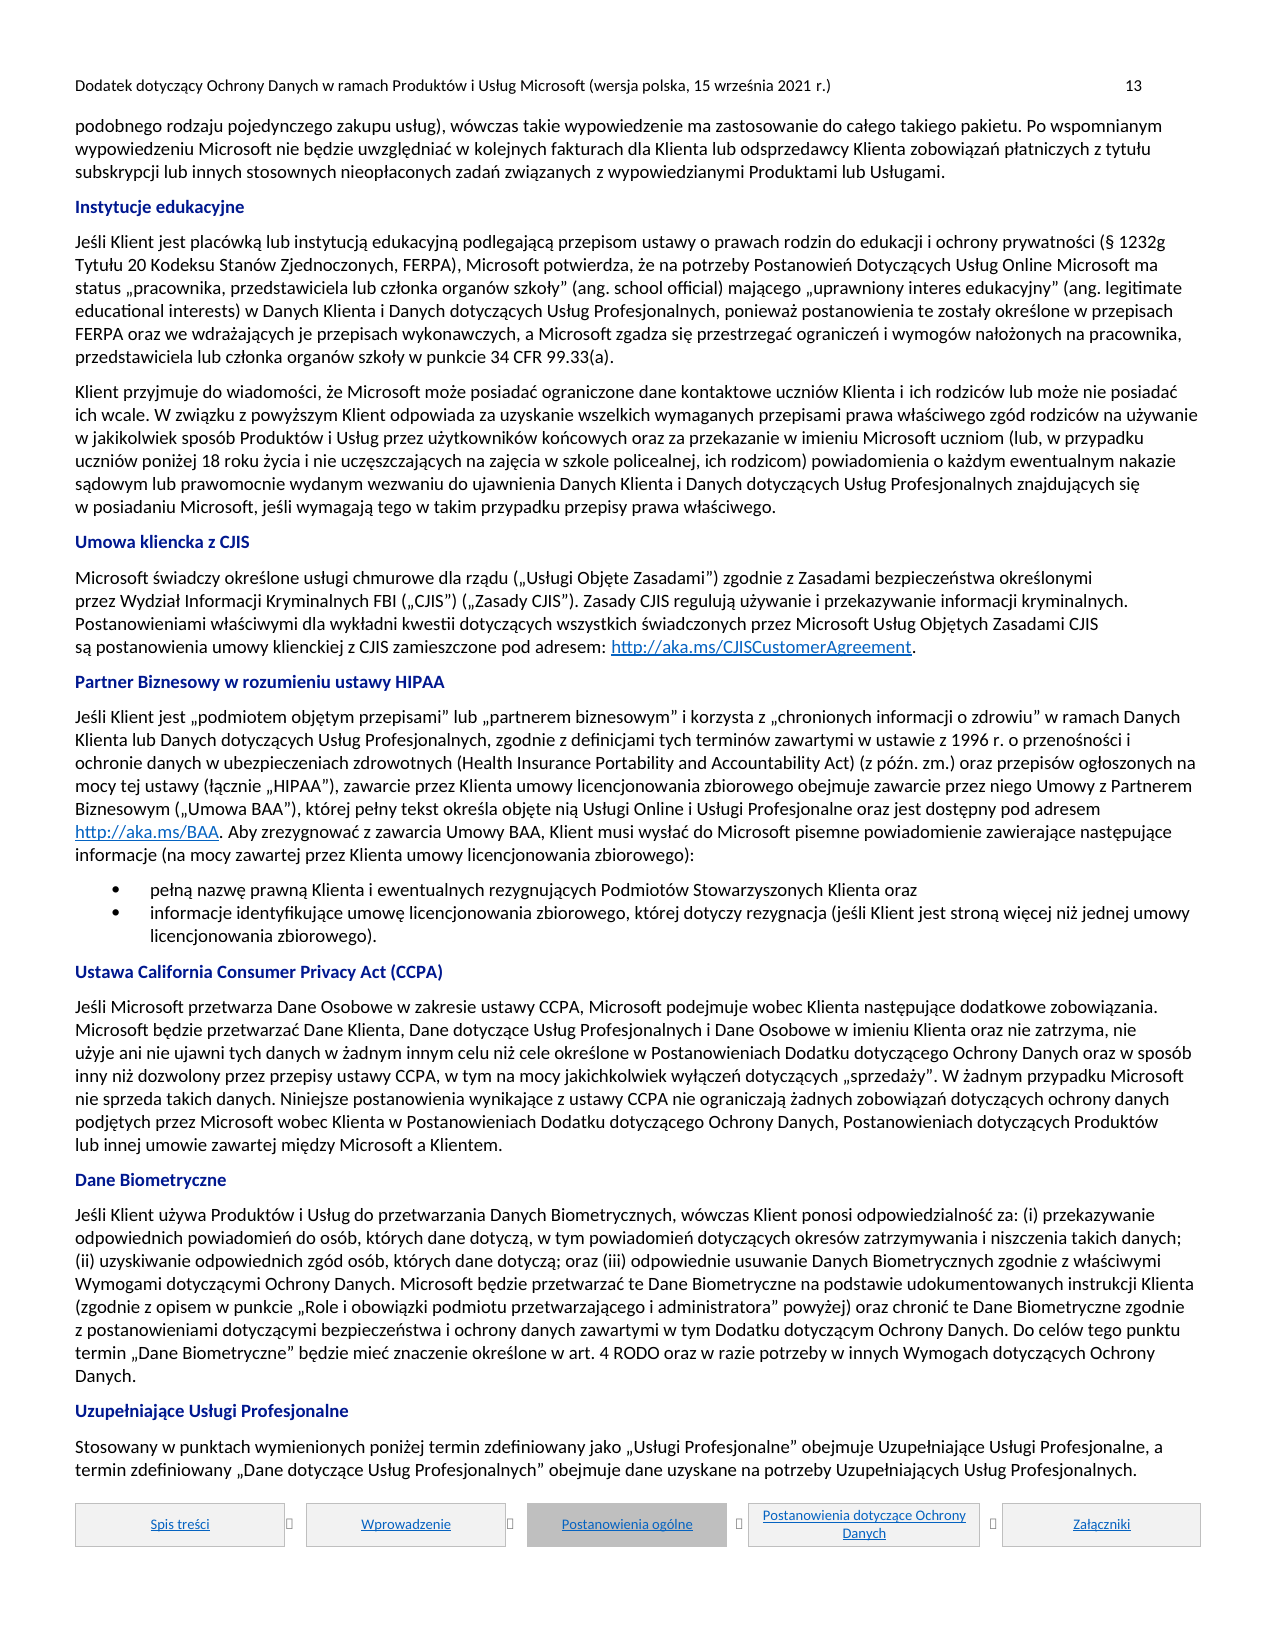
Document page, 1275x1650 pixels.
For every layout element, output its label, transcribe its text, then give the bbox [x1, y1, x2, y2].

list Jeśli Microsoft przetwarza Dane Osobowe w zakresie ustawy CCPA, Microsoft podejmuje wobec Klienta następujące dodatkowe zobowiązania. Microsoft będzie przetwarzać Dane Klienta, Dane dotyczące Usług Profesjonalnych i Dane Osobowe w imieniu Klienta oraz nie zatrzyma, nie użyje ani nie ujawni tych danych w żadnym innym celu niż cele określone w Postanowieniach Dodatku dotyczącego Ochrony Danych oraz w sposób inny niż dozwolony przez przepisy ustawy CCPA, w tym na mocy jakichkolwiek wyłączeń dotyczących „sprzedaży”. W żadnym przypadku Microsoft nie sprzeda takich danych. Niniejsze postanowienia wynikające z ustawy CCPA nie ograniczają żadnych zobowiązań dotyczących ochrony danych podjętych przez Microsoft wobec Klienta w Postanowieniach Dodatku dotyczącego Ochrony Danych, Postanowieniach dotyczących Produktów lub innej umowie zawartej między Microsoft a Klientem. [75, 995, 1200, 1156]
text Jeśli Klient używa Produktów i Usług do przetwarzania Danych Biometrycznych, wówczas Klient ponosi odpowiedzialność za: (i) przekazywanie odpowiednich powiadomień do osób, których dane dotyczą, w tym powiadomień dotyczących okresów zatrzymywania i niszczenia takich danych; (ii) uzyskiwanie odpowiednich zgód osób, których dane dotyczą; oraz (iii) odpowiednie usuwanie Danych Biometrycznych zgodnie z właściwymi Wymogami dotyczącymi Ochrony Danych. Microsoft będzie przetwarzać te Dane Biometryczne na podstawie udokumentowanych instrukcji Klienta (zgodnie z opisem w punkcie „Role i obowiązki podmiotu przetwarzającego i administratora” powyżej) oraz chronić te Dane Biometryczne zgodnie z postanowieniami dotyczącymi bezpieczeństwa i ochrony danych zawartymi w tym Dodatku dotyczącym Ochrony Danych. Do celów tego punktu termin „Dane Biometryczne” będzie mieć znaczenie określone w art. 4 RODO oraz w razie potrzeby w innych Wymogach dotyczących Ochrony Danych. [75, 1204, 1200, 1387]
list Klient przyjmuje do wiadomości, że Microsoft może posiadać ograniczone dane kontaktowe uczniów Klienta i ich rodziców lub może nie posiadać ich wcale. W związku z powyższym Klient odpowiada za uzyskanie wszelkich wymaganych przepisami prawa właściwego zgód rodziców na używanie w jakikolwiek sposób Produktów i Usług przez użytkowników końcowych oraz za przekazanie w imieniu Microsoft uczniom (lub, w przypadku uczniów poniżej 18 roku życia i nie uczęszczających na zajęcia w szkole policealnej, ich rodzicom) powiadomienia o każdym ewentualnym nakazie sądowym lub prawomocnie wydanym wezwaniu do ujawnienia Danych Klienta i Danych dotyczących Usług Profesjonalnych znajdujących się w posiadaniu Microsoft, jeśli wymagają tego w takim przypadku przepisy prawa właściwego. [75, 381, 1200, 518]
subtitle Umowa kliencka z CJIS [75, 531, 1200, 554]
subtitle Partner Biznesowy w rozumieniu ustawy HIPAA [75, 670, 1200, 693]
subtitle Uzupełniające Usługi Profesjonalne [75, 1399, 1200, 1422]
list informacje identyfikujące umowę licencjonowania zbiorowego, której dotyczy rezygnacja (jeśli Klient jest stroną więcej niż jednej umowy licencjonowania zbiorowego). [112, 902, 1200, 947]
subtitle Instytucje edukacyjne [75, 195, 1200, 218]
subtitle Ustawa California Consumer Privacy Act (CCPA) [75, 960, 1200, 983]
list Microsoft świadczy określone usługi chmurowe dla rządu („Usługi Objęte Zasadami”) zgodnie z Zasadami bezpieczeństwa określonymi przez Wydział Informacji Kryminalnych FBI („CJIS”) („Zasady CJIS”). Zasady CJIS regulują używanie i przekazywanie informacji kryminalnych. Postanowieniami właściwymi dla wykładni kwestii dotyczących wszystkich świadczonych przez Microsoft Usług Objętych Zasadami CJIS są postanowienia umowy klienckiej z CJIS zamieszczone pod adresem: http://aka.ms/CJISCustomerAgreement. [75, 566, 1200, 658]
list Jeśli Klient jest „podmiotem objętym przepisami” lub „partnerem biznesowym” i korzysta z „chronionych informacji o zdrowiu” w ramach Danych Klienta lub Danych dotyczących Usług Profesjonalnych, zgodnie z definicjami tych terminów zawartymi w ustawie z 1996 r. o przenośności i ochronie danych w ubezpieczeniach zdrowotnych (Health Insurance Portability and Accountability Act) (z późn. zm.) oraz przepisów ogłoszonych na mocy tej ustawy (łącznie „HIPAA”), zawarcie przez Klienta umowy licencjonowania zbiorowego obejmuje zawarcie przez niego Umowy z Partnerem Biznesowym („Umowa BAA”), której pełny tekst określa objęte nią Usługi Online i Usługi Profesjonalne oraz jest dostępny pod adresem http://aka.ms/BAA. Aby zrezygnować z zawarcia Umowy BAA, Klient musi wysłać do Microsoft pisemne powiadomienie zawierające następujące informacje (na mocy zawartej przez Klienta umowy licencjonowania zbiorowego): [75, 706, 1199, 866]
list Jeśli Klient jest placówką lub instytucją edukacyjną podlegającą przepisom ustawy o prawach rodzin do edukacji i ochrony prywatności (§ 1232g Tytułu 20 Kodeksu Stanów Zjednoczonych, FERPA), Microsoft potwierdza, że na potrzeby Postanowień Dotyczących Usług Online Microsoft ma status „pracownika, przedstawiciela lub członka organów szkoły” (ang. school official) mającego „uprawniony interes edukacyjny” (ang. legitimate educational interests) w Danych Klienta i Danych dotyczących Usług Profesjonalnych, ponieważ postanowienia te zostały określone w przepisach FERPA oraz we wdrażających je przepisach wykonawczych, a Microsoft zgadza się przestrzegać ograniczeń i wymogów nałożonych na pracownika, przedstawiciela lub członka organów szkoły w punkcie 34 CFR 99.33(a). [75, 231, 1200, 368]
list pełną nazwę prawną Klienta i ewentualnych rezygnujących Podmiotów Stowarzyszonych Klienta oraz [112, 879, 1200, 902]
list Stosowany w punktach wymienionych poniżej termin zdefiniowany jako „Usługi Profesjonalne” obejmuje Uzupełniające Usługi Profesjonalne, a termin zdefiniowany „Dane dotyczące Usług Profesjonalnych” obejmuje dane uzyskane na potrzeby Uzupełniających Usług Profesjonalnych. [75, 1435, 1200, 1481]
subtitle Dane Biometryczne [75, 1168, 1200, 1191]
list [75, 114, 1200, 183]
